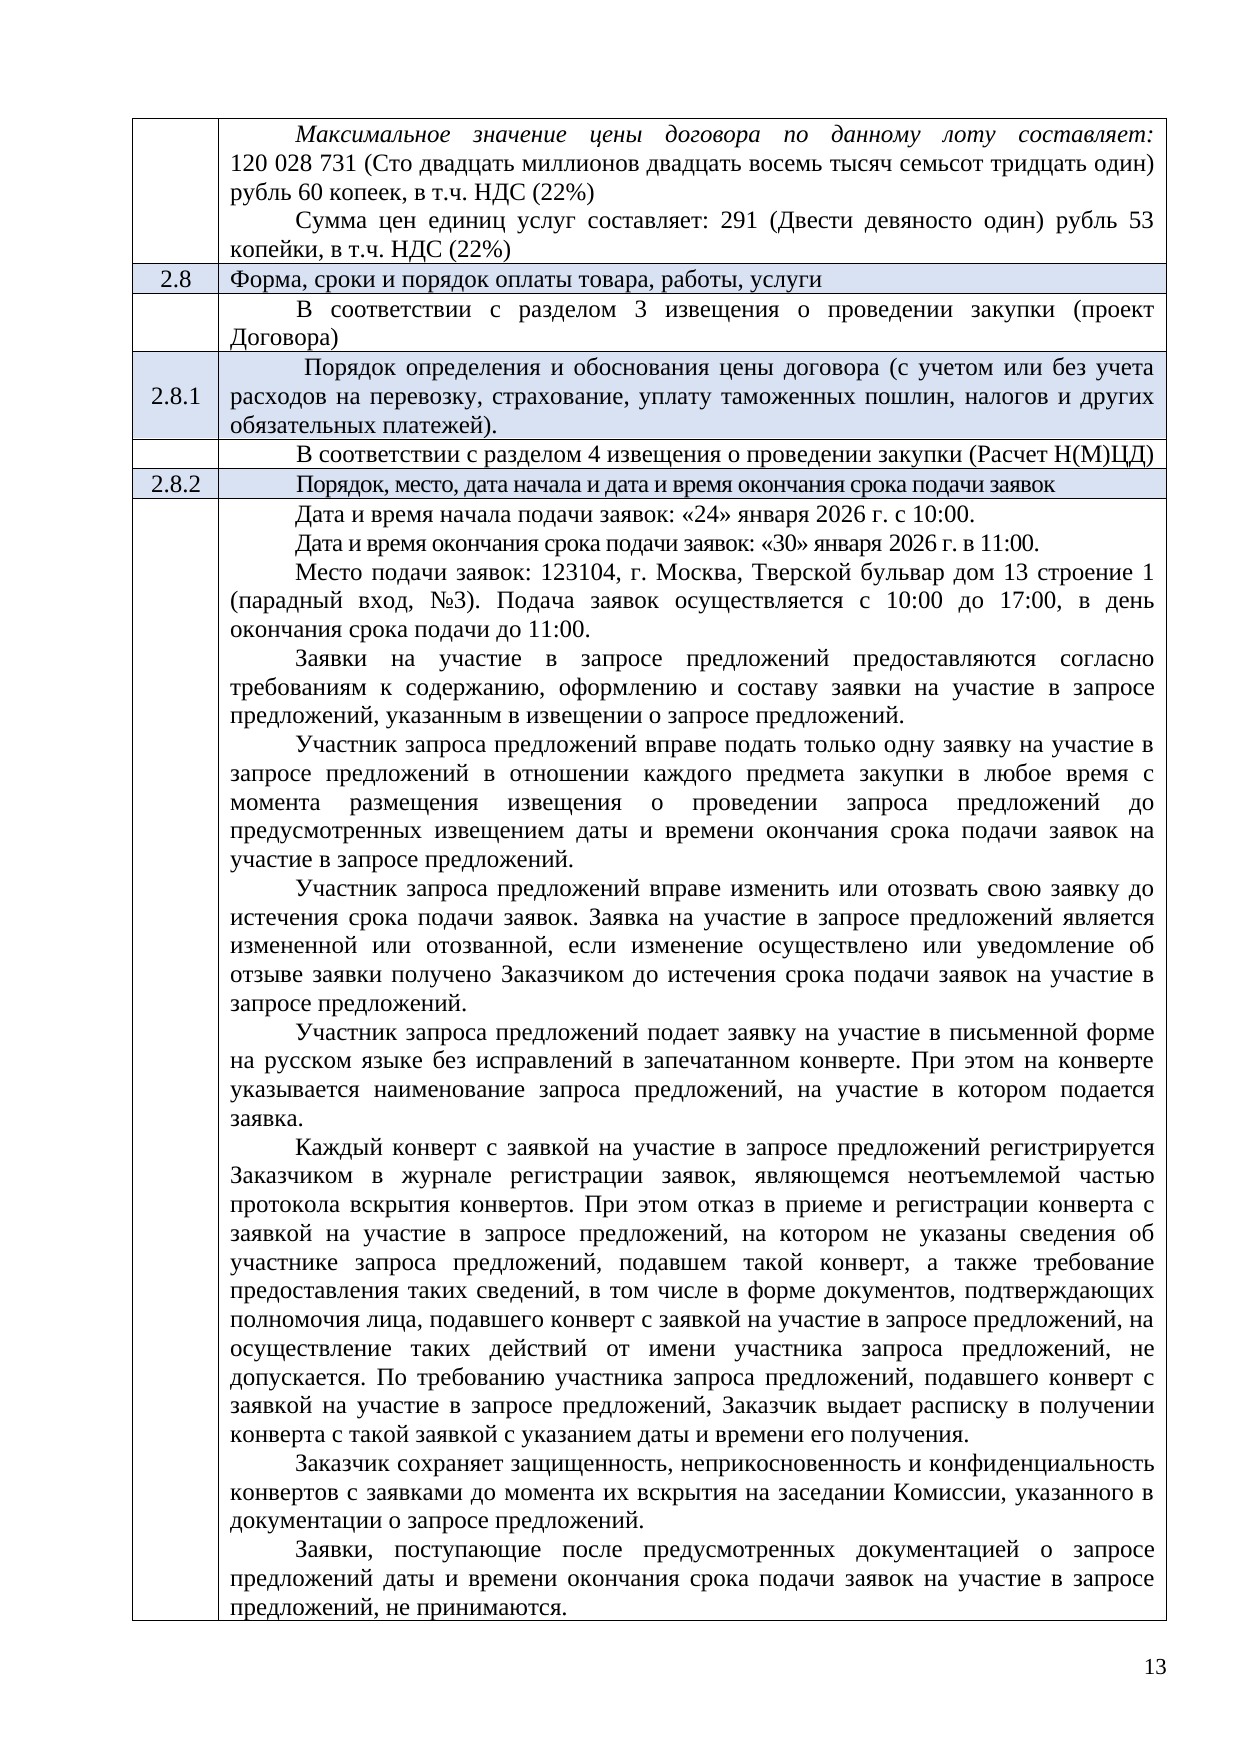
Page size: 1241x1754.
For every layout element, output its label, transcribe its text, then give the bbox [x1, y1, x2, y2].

table_cell Дата и время начала подачи заявок: «24» января 2026 г. с 10:00. Дата и время окончания срока подачи заявок: «30» января 2026 г. в 11:00. Место подачи заявок: 123104, г. Москва, Тверской бульвар дом 13 строение 1 (парадный вход, №3). Подача заявок осуществляется с 10:00 до 17:00, в день окончания срока подачи до 11:00. Заявки на участие в запросе предложений предоставляются согласно требованиям к содержанию, оформлению и составу заявки на участие в запросе предложений, указанным в извещении о запросе предложений. Участник запроса предложений вправе подать только одну заявку на участие в запросе предложений в отношении каждого предмета закупки в любое время с момента размещения извещения о проведении запроса предложений до предусмотренных извещением даты и времени окончания срока подачи заявок на участие в запросе предложений. Участник запроса предложений вправе изменить или отозвать свою заявку до истечения срока подачи заявок. Заявка на участие в запросе предложений является измененной или отозванной, если изменение осуществлено или уведомление об отзыве заявки получено Заказчиком до истечения срока подачи заявок на участие в запросе предложений. Участник запроса предложений подает заявку на участие в письменной форме на русском языке без исправлений в запечатанном конверте. При этом на конверте указывается наименование запроса предложений, на участие в котором подается заявка. Каждый конверт с заявкой на участие в запросе предложений регистрируется Заказчиком в журнале регистрации заявок, являющемся неотъемлемой частью протокола вскрытия конвертов. При этом отказ в приеме и регистрации конверта с заявкой на участие в запросе предложений, на котором не указаны сведения об участнике запроса предложений, подавшем такой конверт, а также требование предоставления таких сведений, в том числе в форме документов, подтверждающих полномочия лица, подавшего конверт с заявкой на участие в запросе предложений, на осуществление таких действий от имени участника запроса предложений, не допускается. По требованию участника запроса предложений, подавшего конверт с заявкой на участие в запросе предложений, Заказчик выдает расписку в получении конверта с такой заявкой с указанием даты и времени его получения. Заказчик сохраняет защищенность, неприкосновенность и конфиденциальность конвертов с заявками до момента их вскрытия на заседании Комиссии, указанного в документации о запросе предложений. Заявки, поступающие после предусмотренных документацией о запросе предложений даты и времени окончания срока подачи заявок на участие в запросе предложений, не принимаются. [219, 499, 1166, 1620]
table_cell 2.8.1 [133, 352, 218, 438]
table_cell Порядок определения и обоснования цены договора (с учетом или без учета расходов на перевозку, страхование, уплату таможенных пошлин, налогов и других обязательных платежей). [219, 352, 1166, 438]
table_cell [133, 499, 218, 1620]
table_cell В соответствии с разделом 4 извещения о проведении закупки (Расчет Н(М)ЦД) [219, 440, 1166, 468]
table_cell [133, 119, 218, 263]
table_cell [133, 440, 218, 468]
table_cell 2.8 [133, 264, 218, 293]
table_cell [133, 294, 218, 351]
table_cell Форма, сроки и порядок оплаты товара, работы, услуги [219, 264, 1166, 293]
table_cell В соответствии с разделом 3 извещения о проведении закупки (проект Договора) [219, 294, 1166, 351]
table_cell 2.8.2 [133, 469, 218, 498]
table_cell Порядок, место, дата начала и дата и время окончания срока подачи заявок [219, 469, 1166, 498]
table_cell Максимальное значение цены договора по данному лоту составляет: 120 028 731 (Сто двадцать миллионов двадцать восемь тысяч семьсот тридцать один) рубль 60 копеек, в т.ч. НДС (22%) Сумма цен единиц услуг составляет: 291 (Двести девяносто один) рубль 53 копейки, в т.ч. НДС (22%) [219, 119, 1166, 263]
